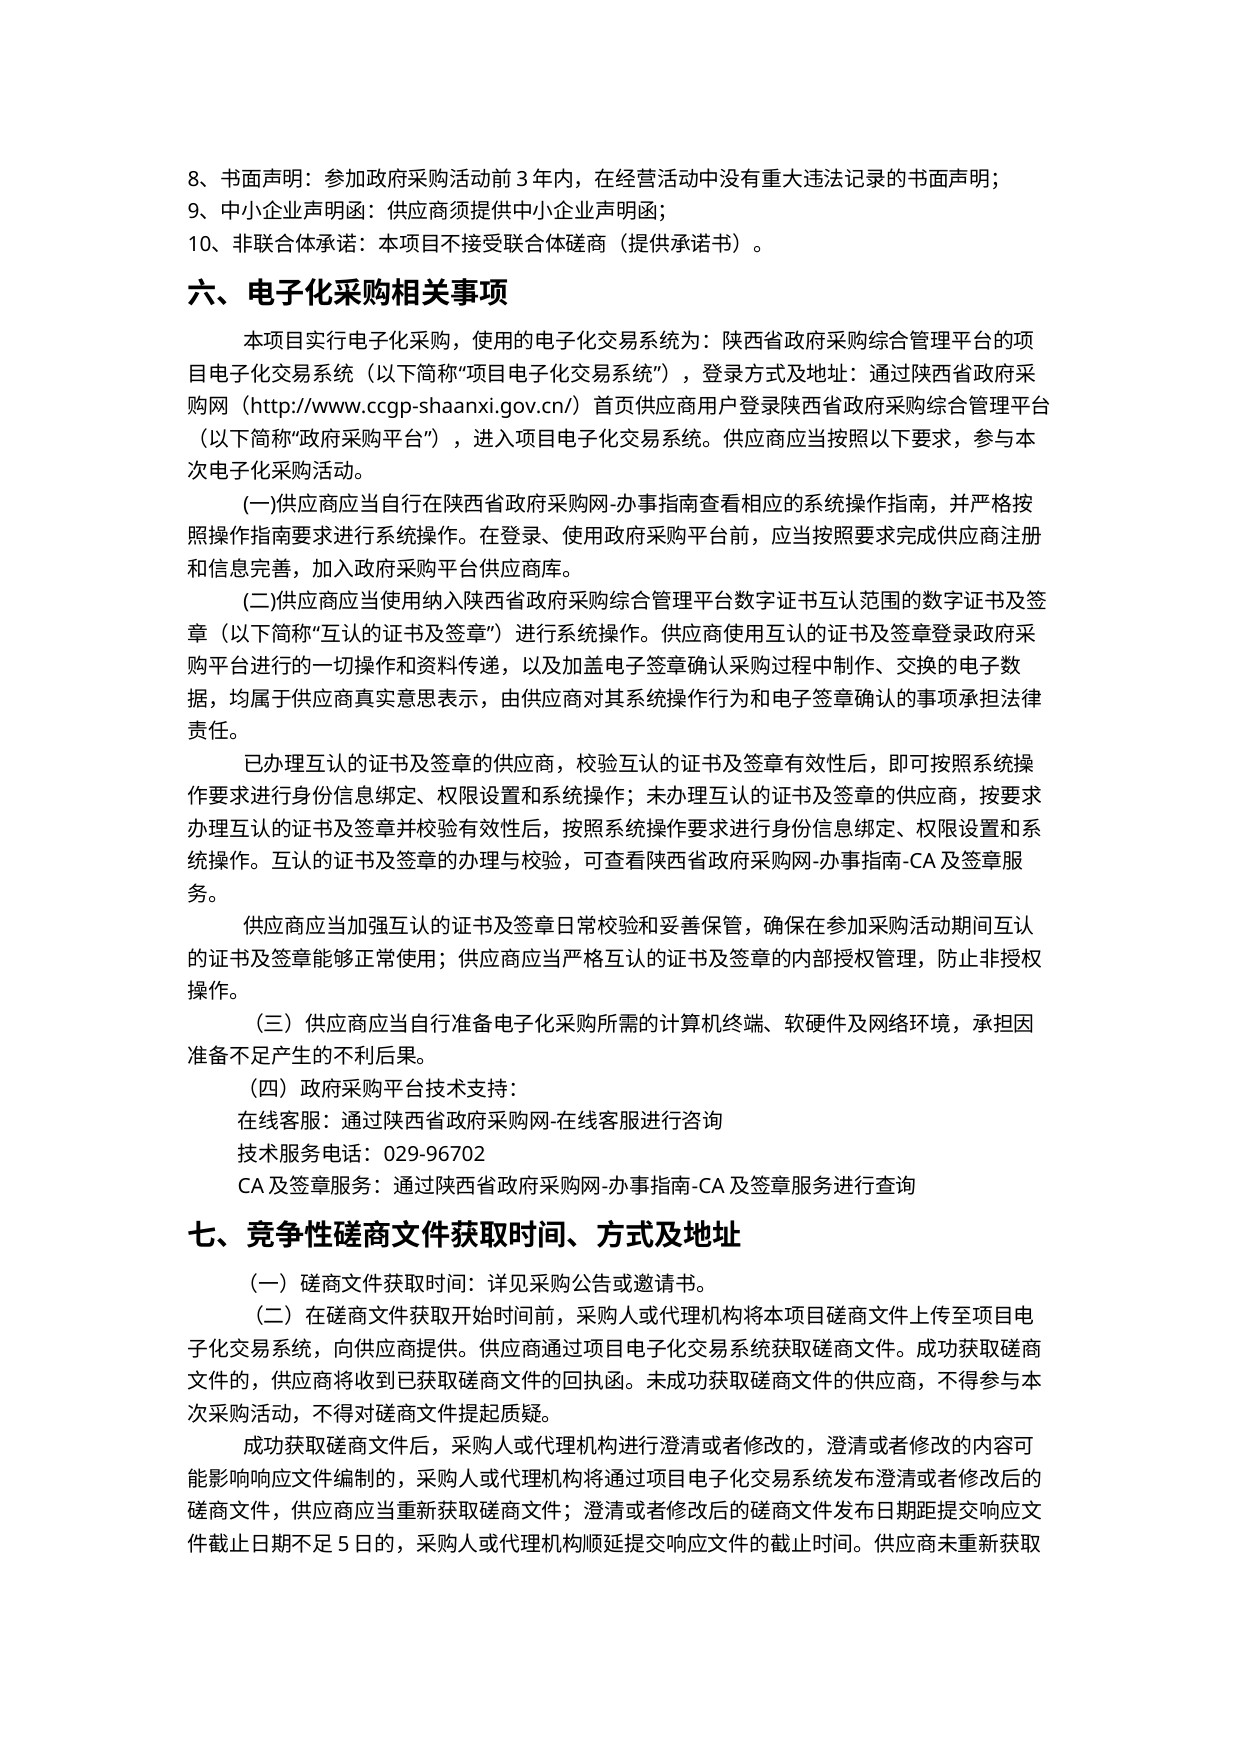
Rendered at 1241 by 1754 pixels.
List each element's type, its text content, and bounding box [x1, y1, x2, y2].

text 10、非联合体承诺：本项目不接受联合体磋商（提供承诺书）。 [187, 227, 1053, 259]
text 技术服务电话：029-96702 [187, 1137, 1053, 1169]
text （三）供应商应当自行准备电子化采购所需的计算机终端、软硬件及网络环境，承担因准备不足产生的不利后果。 [187, 1007, 1053, 1072]
text 本项目实行电子化采购，使用的电子化交易系统为：陕西省政府采购综合管理平台的项目电子化交易系统（以下简称“项目电子化交易系统”），登录方式及地址：通过陕西省政府采购网（http://www.ccgp-shaanxi.gov.cn/）首页供应商用户登录陕西省政府采购综合管理平台（以下简称“政府采购平台”），进入项目电子化交易系统。供应商应当按照以下要求，参与本次电子化采购活动。 [187, 324, 1053, 487]
text 8、书面声明：参加政府采购活动前3年内，在经营活动中没有重大违法记录的书面声明； [187, 162, 1053, 194]
text (二)供应商应当使用纳入陕西省政府采购综合管理平台数字证书互认范围的数字证书及签章（以下简称“互认的证书及签章”）进行系统操作。供应商使用互认的证书及签章登录政府采购平台进行的一切操作和资料传递，以及加盖电子签章确认采购过程中制作、交换的电子数据，均属于供应商真实意思表示，由供应商对其系统操作行为和电子签章确认的事项承担法律责任。 [187, 584, 1053, 747]
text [187, 1429, 1053, 1559]
text 六、电子化采购相关事项 [187, 259, 1053, 324]
text (一)供应商应当自行在陕西省政府采购网-办事指南查看相应的系统操作指南，并严格按照操作指南要求进行系统操作。在登录、使用政府采购平台前，应当按照要求完成供应商注册和信息完善，加入政府采购平台供应商库。 [187, 487, 1053, 584]
text （一）磋商文件获取时间：详见采购公告或邀请书。 [187, 1267, 1053, 1299]
text （二）在磋商文件获取开始时间前，采购人或代理机构将本项目磋商文件上传至项目电子化交易系统，向供应商提供。供应商通过项目电子化交易系统获取磋商文件。成功获取磋商文件的，供应商将收到已获取磋商文件的回执函。未成功获取磋商文件的供应商，不得参与本次采购活动，不得对磋商文件提起质疑。 [187, 1299, 1053, 1429]
text 七、竞争性磋商文件获取时间、方式及地址 [187, 1202, 1053, 1267]
text 已办理互认的证书及签章的供应商，校验互认的证书及签章有效性后，即可按照系统操作要求进行身份信息绑定、权限设置和系统操作；未办理互认的证书及签章的供应商，按要求办理互认的证书及签章并校验有效性后，按照系统操作要求进行身份信息绑定、权限设置和系统操作。互认的证书及签章的办理与校验，可查看陕西省政府采购网-办事指南-CA及签章服务。 [187, 747, 1053, 909]
text 供应商应当加强互认的证书及签章日常校验和妥善保管，确保在参加采购活动期间互认的证书及签章能够正常使用；供应商应当严格互认的证书及签章的内部授权管理，防止非授权操作。 [187, 909, 1053, 1007]
text 9、中小企业声明函：供应商须提供中小企业声明函； [187, 194, 1053, 227]
text 在线客服：通过陕西省政府采购网-在线客服进行咨询 [187, 1104, 1053, 1137]
text CA及签章服务：通过陕西省政府采购网-办事指南-CA及签章服务进行查询 [187, 1169, 1053, 1202]
text （四）政府采购平台技术支持： [187, 1072, 1053, 1104]
